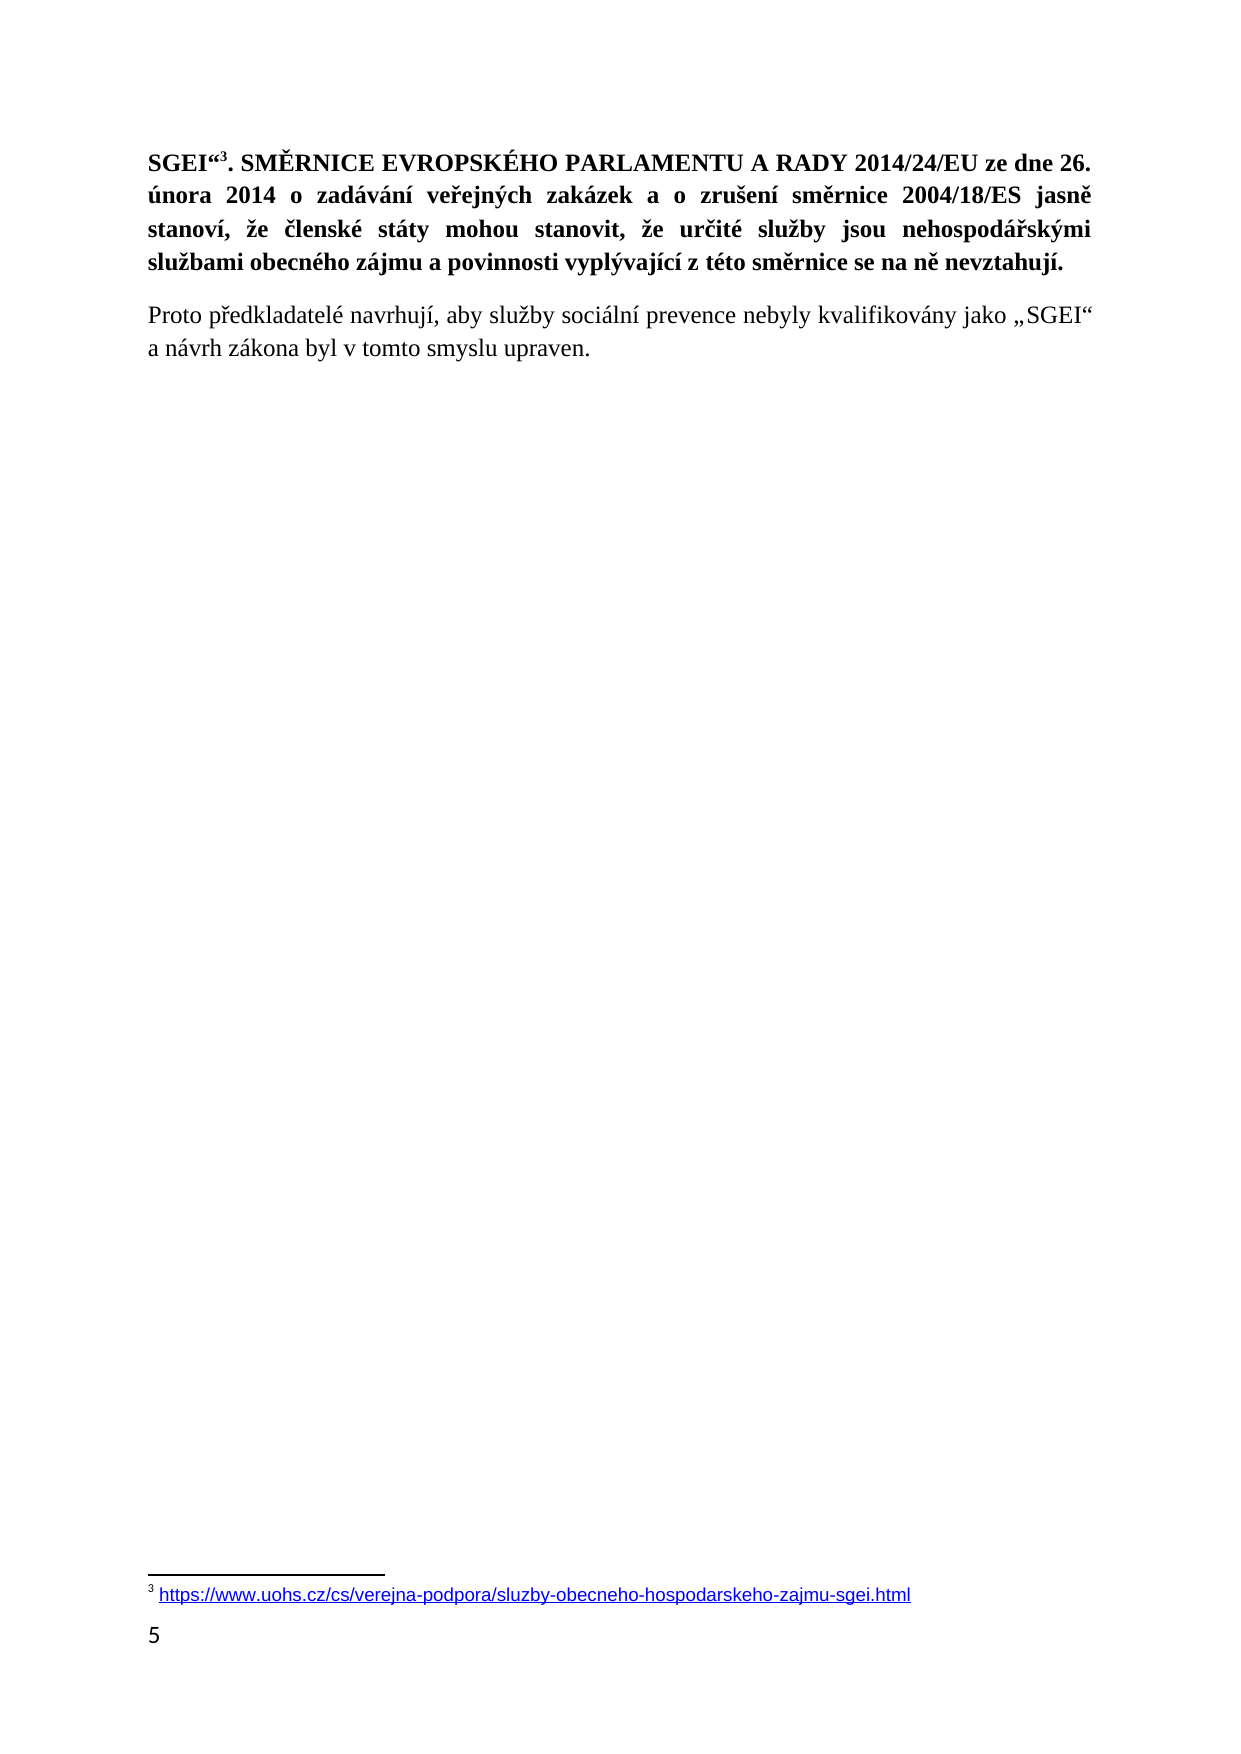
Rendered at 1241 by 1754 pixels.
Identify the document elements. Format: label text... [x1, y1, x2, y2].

text Proto předkladatelé navrhují, aby služby sociální prevence nebyly kvalifikovány jako „SGEI“ a návrh zákona byl v tomto smyslu upraven. [148, 301, 1093, 362]
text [148, 148, 1093, 275]
